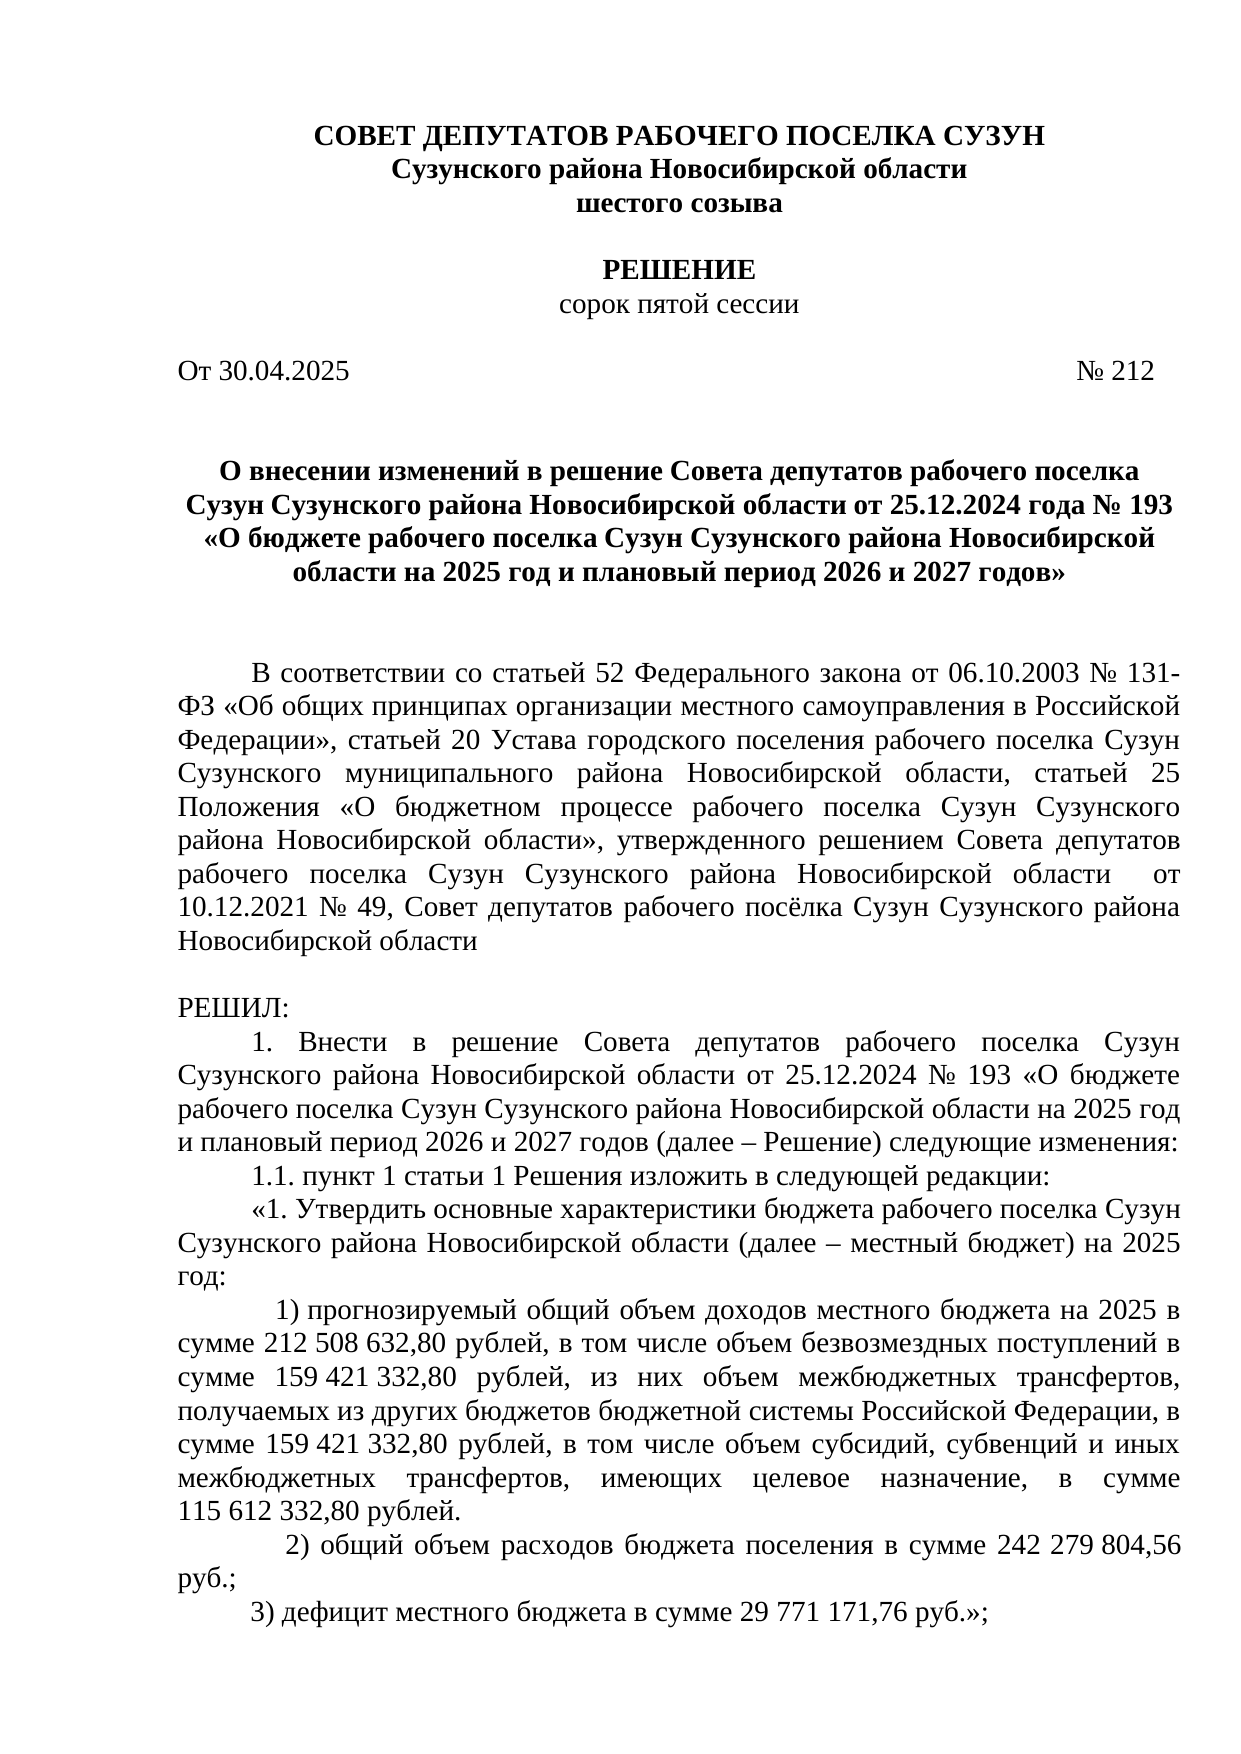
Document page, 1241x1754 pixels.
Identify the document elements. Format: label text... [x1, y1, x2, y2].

text 3) дефицит местного бюджета в сумме 29 771 171,76 руб.»; [177, 1594, 1181, 1627]
text Сузунского района Новосибирской области [177, 152, 1181, 185]
text CОВЕТ ДЕПУТАТОВ РАБОЧЕГО ПОСЕЛКА СУЗУН [177, 118, 1181, 152]
text «О бюджете рабочего поселка Сузун Сузунского района Новосибирской [177, 521, 1181, 554]
text РЕШИЛ: [177, 990, 1181, 1024]
text шестого созыва [177, 185, 1181, 219]
text От 30.04.2025 № 212 [177, 353, 1181, 386]
text 1.1. пункт 1 статьи 1 Решения изложить в следующей редакции: [177, 1158, 1181, 1191]
text РЕШЕНИЕ [177, 252, 1181, 286]
text В соответствии со статьей 52 Федерального закона от 06.10.2003 № 131-ФЗ «Об общих принципах организации местного самоуправления в Российской Федерации», статьей 20 Устава городского поселения рабочего поселка Сузун Сузунского муниципального района Новосибирской области, статьей 25 Положения «О бюджетном процессе рабочего поселка Сузун Сузунского района Новосибирской области», утвержденного решением Совета депутатов рабочего поселка Сузун Сузунского района Новосибирской области от 10.12.2021 № 49, Совет депутатов рабочего посёлка Сузун Сузунского района Новосибирской области [177, 655, 1181, 957]
text О внесении изменений в решение Совета депутатов рабочего поселка [177, 453, 1181, 487]
text сорок пятой сессии [177, 286, 1181, 319]
text 1) прогнозируемый общий объем доходов местного бюджета на 2025 в сумме 212 508 632,80 рублей, в том числе объем безвозмездных поступлений в сумме 159 421 332,80 рублей, из них объем межбюджетных трансфертов, получаемых из других бюджетов бюджетной системы Российской Федерации, в сумме 159 421 332,80 рублей, в том числе объем субсидий, субвенций и иных межбюджетных трансфертов, имеющих целевое назначение, в сумме 115 612 332,80 рублей. [177, 1292, 1181, 1527]
text 2) общий объем расходов бюджета поселения в сумме 242 279 804,56 руб.; [177, 1527, 1181, 1594]
text «1. Утвердить основные характеристики бюджета рабочего поселка Сузун Сузунского района Новосибирской области (далее – местный бюджет) на 2025 год: [177, 1191, 1181, 1292]
text 1. Внести в решение Совета депутатов рабочего поселка Сузун Сузунского района Новосибирской области от 25.12.2024 № 193 «О бюджете рабочего поселка Сузун Сузунского района Новосибирской области на 2025 год и плановый период 2026 и 2027 годов (далее – Решение) следующие изменения: [177, 1024, 1181, 1158]
text области на 2025 год и плановый период 2026 и 2027 годов» [177, 554, 1181, 588]
text Сузун Сузунского района Новосибирской области от 25.12.2024 года № 193 [177, 487, 1181, 521]
